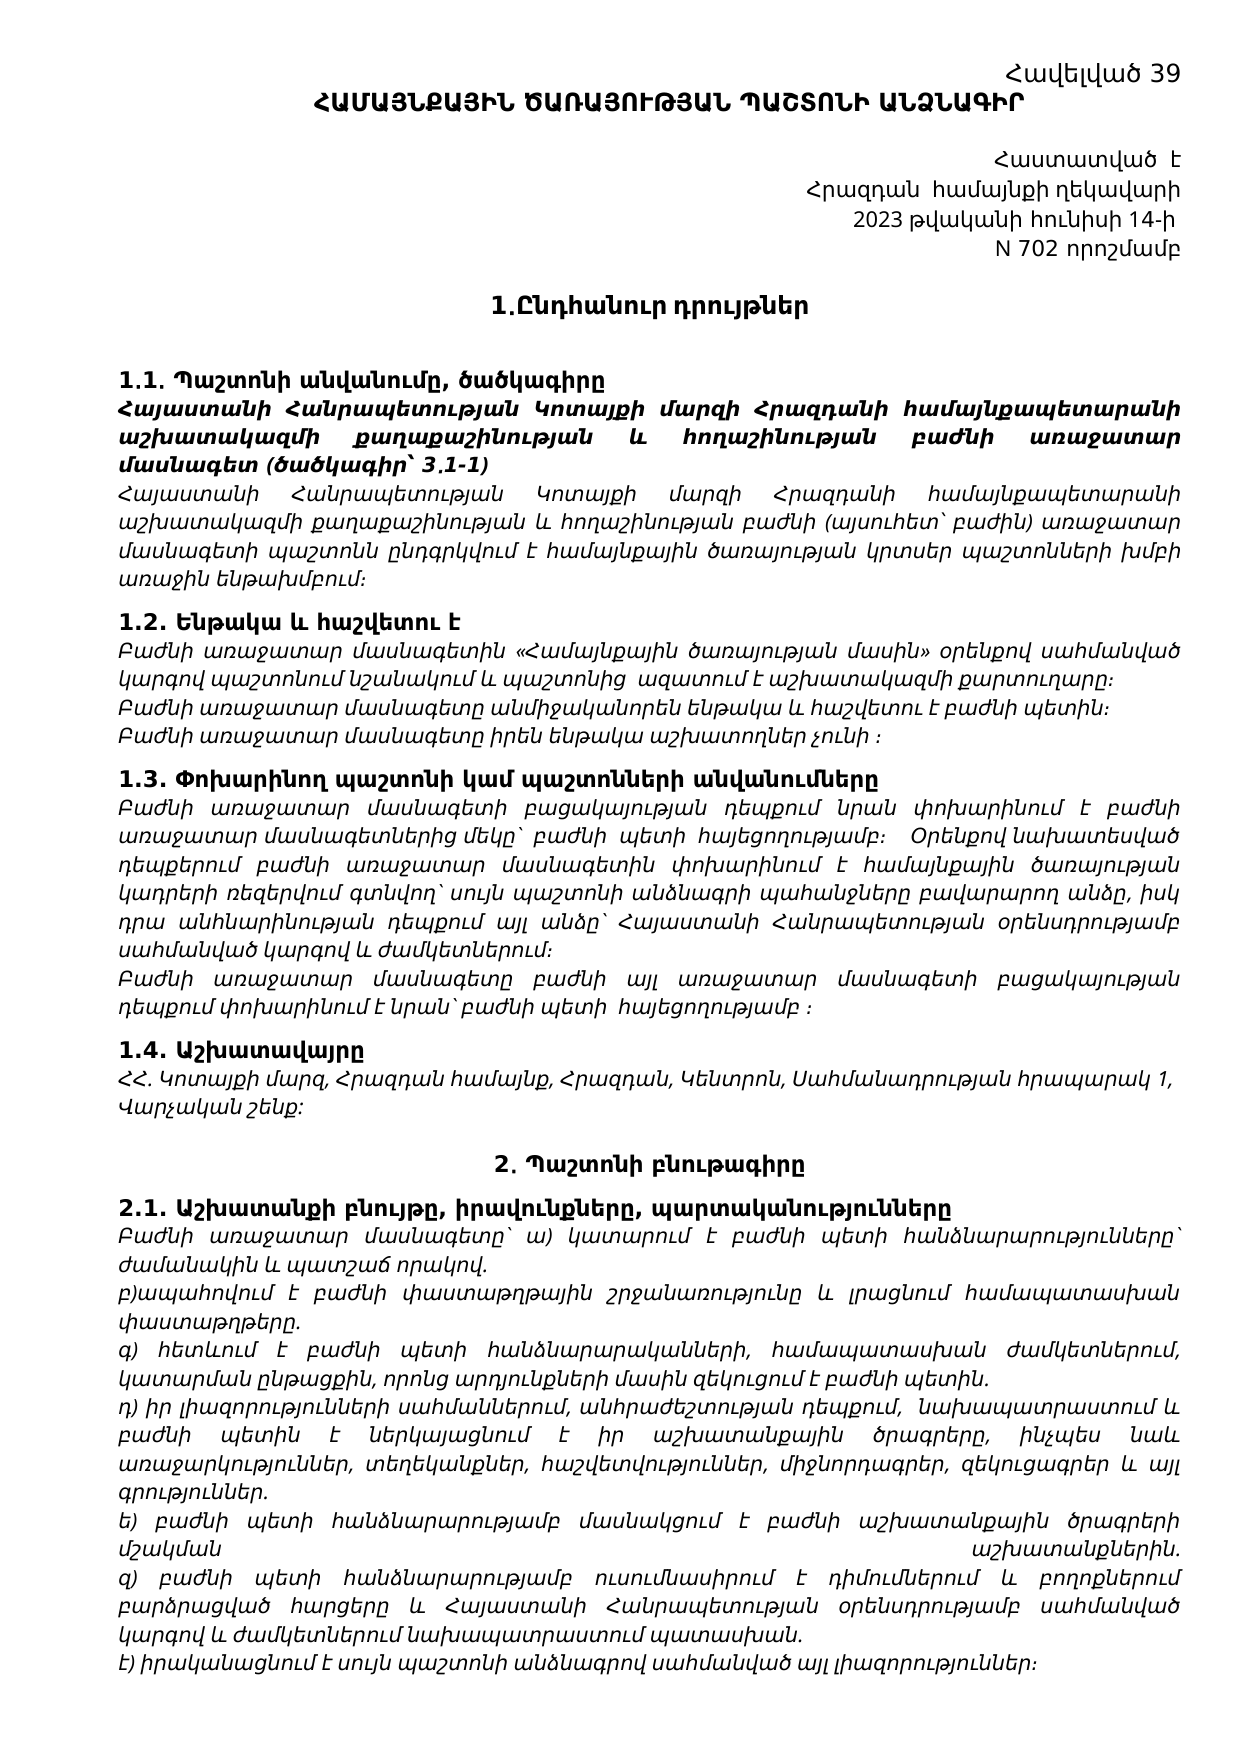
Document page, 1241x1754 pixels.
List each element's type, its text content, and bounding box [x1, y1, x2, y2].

text 1.2. Ենթակա և հաշվետու է Բաժնի առաջատար մասնագետին «Համայնքային ծառայության մասին» օրենքով սահմանված կարգով պաշտոնում նշանակում և պաշտոնից ազատում է աշխատակազմի քարտուղարը։ Բաժնի առաջատար մասնագետը անմիջականորեն ենթակա և հաշվետու է բաժնի պետին։ Բաժնի առաջատար մասնագետը իրեն ենթակա աշխատողներ չունի ։ [118, 609, 1181, 750]
text Հրազդան համայնքի ղեկավարի 2023 թվականի հունիսի 14-ի N 702 որոշմամբ [118, 174, 1181, 263]
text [118, 1195, 1181, 1677]
text Հավելված 39 [118, 59, 1181, 88]
text ՀԱՄԱՅՆՔԱՅԻՆ ԾԱՌԱՅՈՒԹՅԱՆ ՊԱՇՏՈՆԻ ԱՆՁՆԱԳԻՐ [118, 88, 1181, 117]
list 1.4. Աշխատավայրը ՀՀ. Կոտայքի մարզ, Հրազդան համայնք, Հրազդան, Կենտրոն, Սահմանադրության հրապարակ 1, Վարչական շենք: [118, 1037, 1181, 1121]
text 1․1․ Պաշտոնի անվանումը, ծածկագիրը Հայաստանի Հանրապետության Կոտայքի մարզի Հրազդանի համայնքապետարանի աշխատակազմի քաղաքաշինության և հողաշինության բաժնի առաջատար մասնագետ (ծածկագիր՝ 3․1-1) Հայաստանի Հանրապետության Կոտայքի մարզի Հրազդանի համայնքապետարանի աշխատակազմի քաղաքաշինության և հողաշինության բաժնի (այսուհետ՝ բաժին) առաջատար մասնագետի պաշտոնն ընդգրկվում է համայնքային ծառայության կրտսեր պաշտոնների խմբի առաջին ենթախմբում։ [118, 366, 1181, 593]
list 1․Ընդհանուր դրույթներ [118, 290, 1181, 349]
text 1.3. Փոխարինող պաշտոնի կամ պաշտոնների անվանումները Բաժնի առաջատար մասնագետի բացակայության դեպքում նրան փոխարինում է բաժնի առաջատար մասնագետներից մեկը` բաժնի պետի հայեցողությամբ։ Օրենքով նախատեսված դեպքերում բաժնի առաջատար մասնագետին փոխարինում է համայնքային ծառայության կադրերի ռեզերվում գտնվող` սույն պաշտոնի անձնագրի պահանջները բավարարող անձը, իսկ դրա անհնարինության դեպքում այլ անձը` Հայաստանի Հանրապետության օրենսդրությամբ սահմանված կարգով և ժամկետներում։ Բաժնի առաջատար մասնագետը բաժնի այլ առաջատար մասնագետի բացակայության դեպքում փոխարինում է նրան` բաժնի պետի հայեցողությամբ ։ [118, 767, 1181, 1021]
list 2․ Պաշտոնի բնութագիրը [118, 1150, 1181, 1178]
text Հաստատված է [118, 144, 1181, 174]
